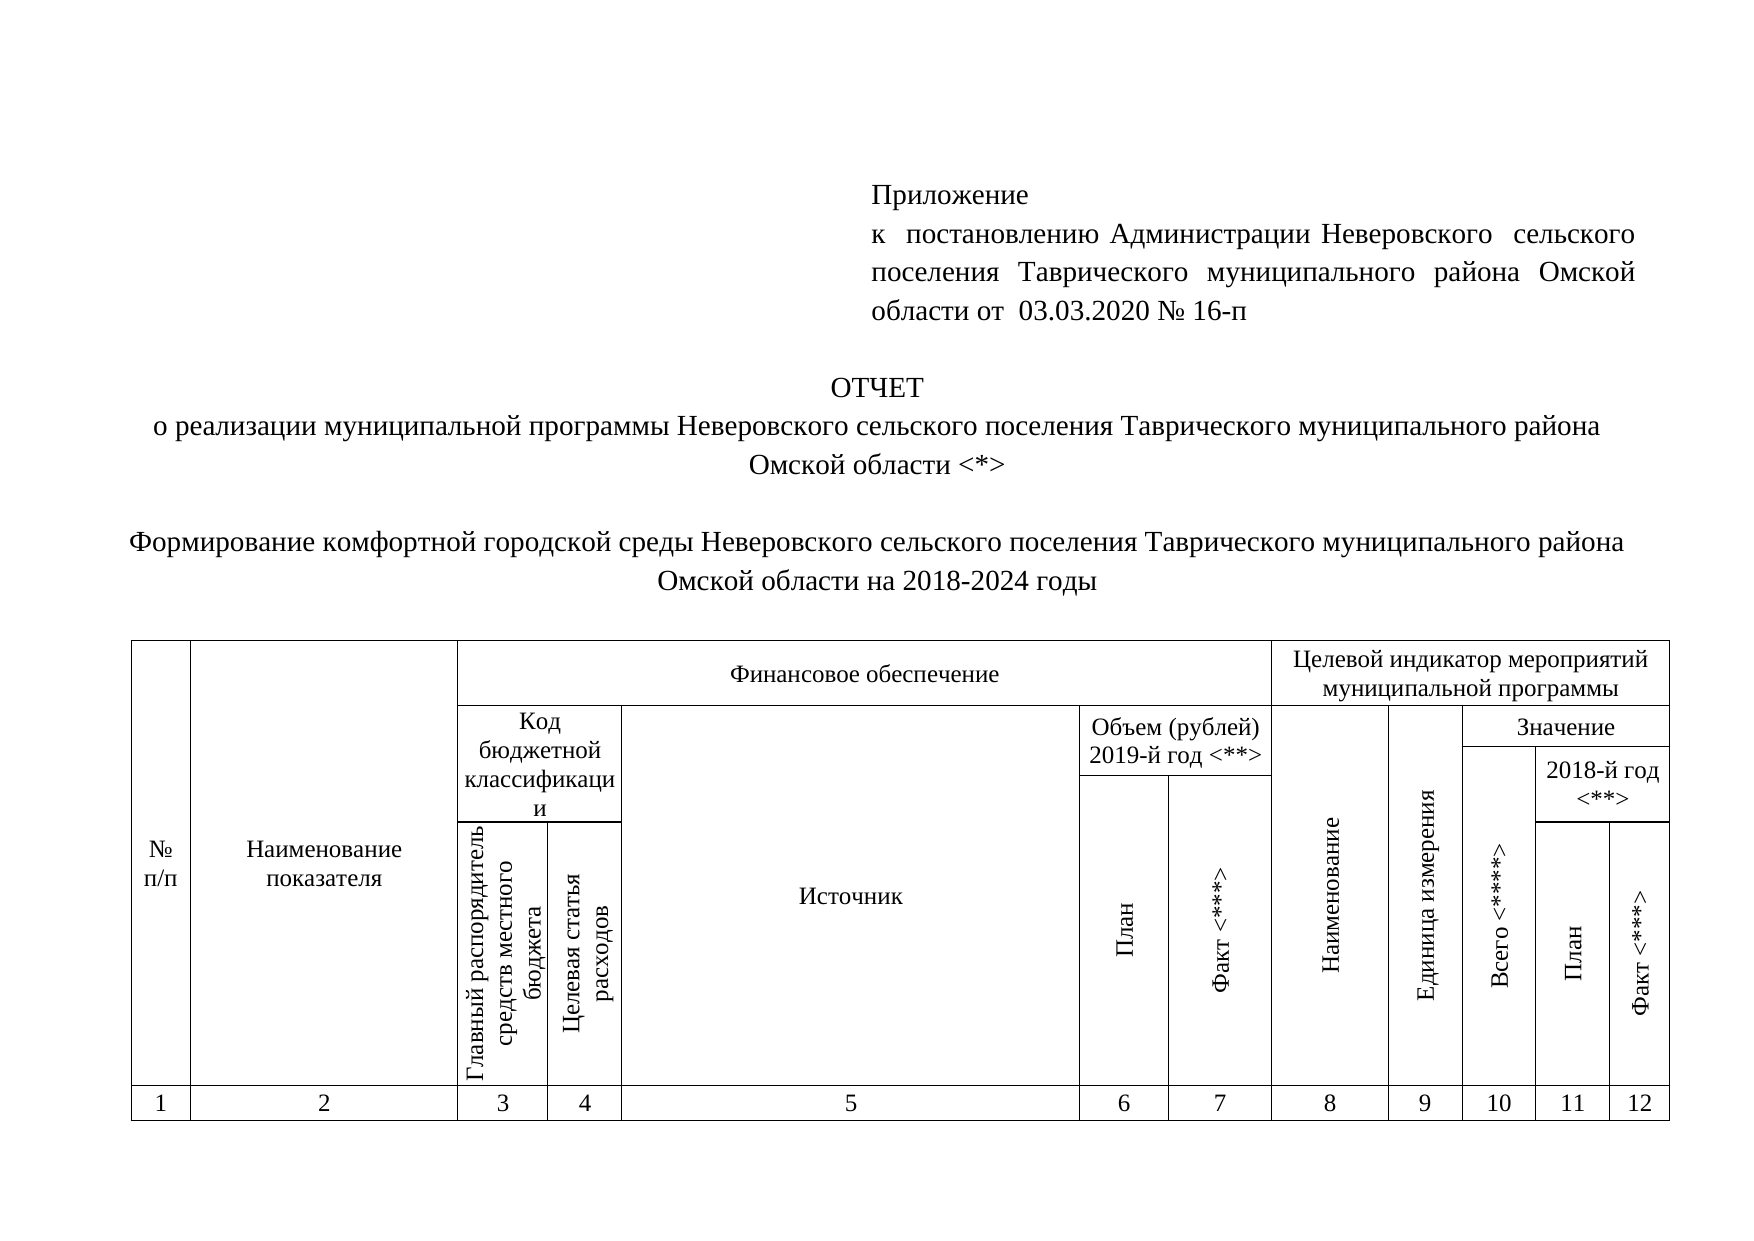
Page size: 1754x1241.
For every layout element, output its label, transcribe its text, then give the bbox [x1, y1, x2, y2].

table_cell План [1536, 823, 1609, 1085]
table_cell 5 [622, 1086, 1079, 1119]
table_cell 12 [1610, 1086, 1669, 1119]
text ОТЧЕТ [118, 370, 1636, 403]
table_cell Единица измерения [1389, 706, 1462, 1085]
table_cell Факт <***> [1169, 776, 1271, 1085]
table_cell Источник [622, 706, 1079, 1085]
table_header Наименование показателя [191, 641, 457, 1085]
table_cell 2018-й год <**> [1536, 747, 1669, 821]
table_cell Код бюджетной классификации [458, 706, 621, 821]
table_cell 2 [191, 1086, 457, 1119]
table_cell Значение [1463, 706, 1669, 746]
table_cell Целевая статья расходов [548, 823, 621, 1085]
table_cell План [1080, 776, 1168, 1085]
table_cell 6 [1080, 1086, 1168, 1119]
table_cell 11 [1536, 1086, 1609, 1119]
text Формирование комфортной городской среды Неверовского сельского поселения Таврического муниципального района Омской области на 2018-2024 годы [118, 524, 1636, 596]
table_header № п/п [132, 641, 190, 1085]
table_header Целевой индикатор мероприятий муниципальной программы [1272, 641, 1669, 705]
table_cell 4 [548, 1086, 621, 1119]
table_cell 8 [1272, 1086, 1388, 1119]
table_header Финансовое обеспечение [458, 641, 1271, 705]
table_cell Всего <****> [1463, 747, 1535, 1085]
text Приложение [871, 177, 1636, 211]
table_cell 3 [458, 1086, 547, 1119]
table_cell 1 [132, 1086, 190, 1119]
table_cell Факт <***> [1610, 823, 1669, 1085]
text о реализации муниципальной программы Неверовского сельского поселения Таврического муниципального района Омской области <*> [118, 408, 1636, 481]
table_cell Главный распорядитель средств местного бюджета [458, 823, 547, 1085]
table_cell Объем (рублей) 2019-й год <**> [1080, 706, 1271, 775]
table_cell Наименование [1272, 706, 1388, 1085]
table_cell 10 [1463, 1086, 1535, 1119]
table_cell 9 [1389, 1086, 1462, 1119]
text к постановлению Администрации Неверовского сельского поселения Таврического муниципального района Омской области от 03.03.2020 № 16-п [871, 216, 1636, 326]
table_cell 7 [1169, 1086, 1271, 1119]
